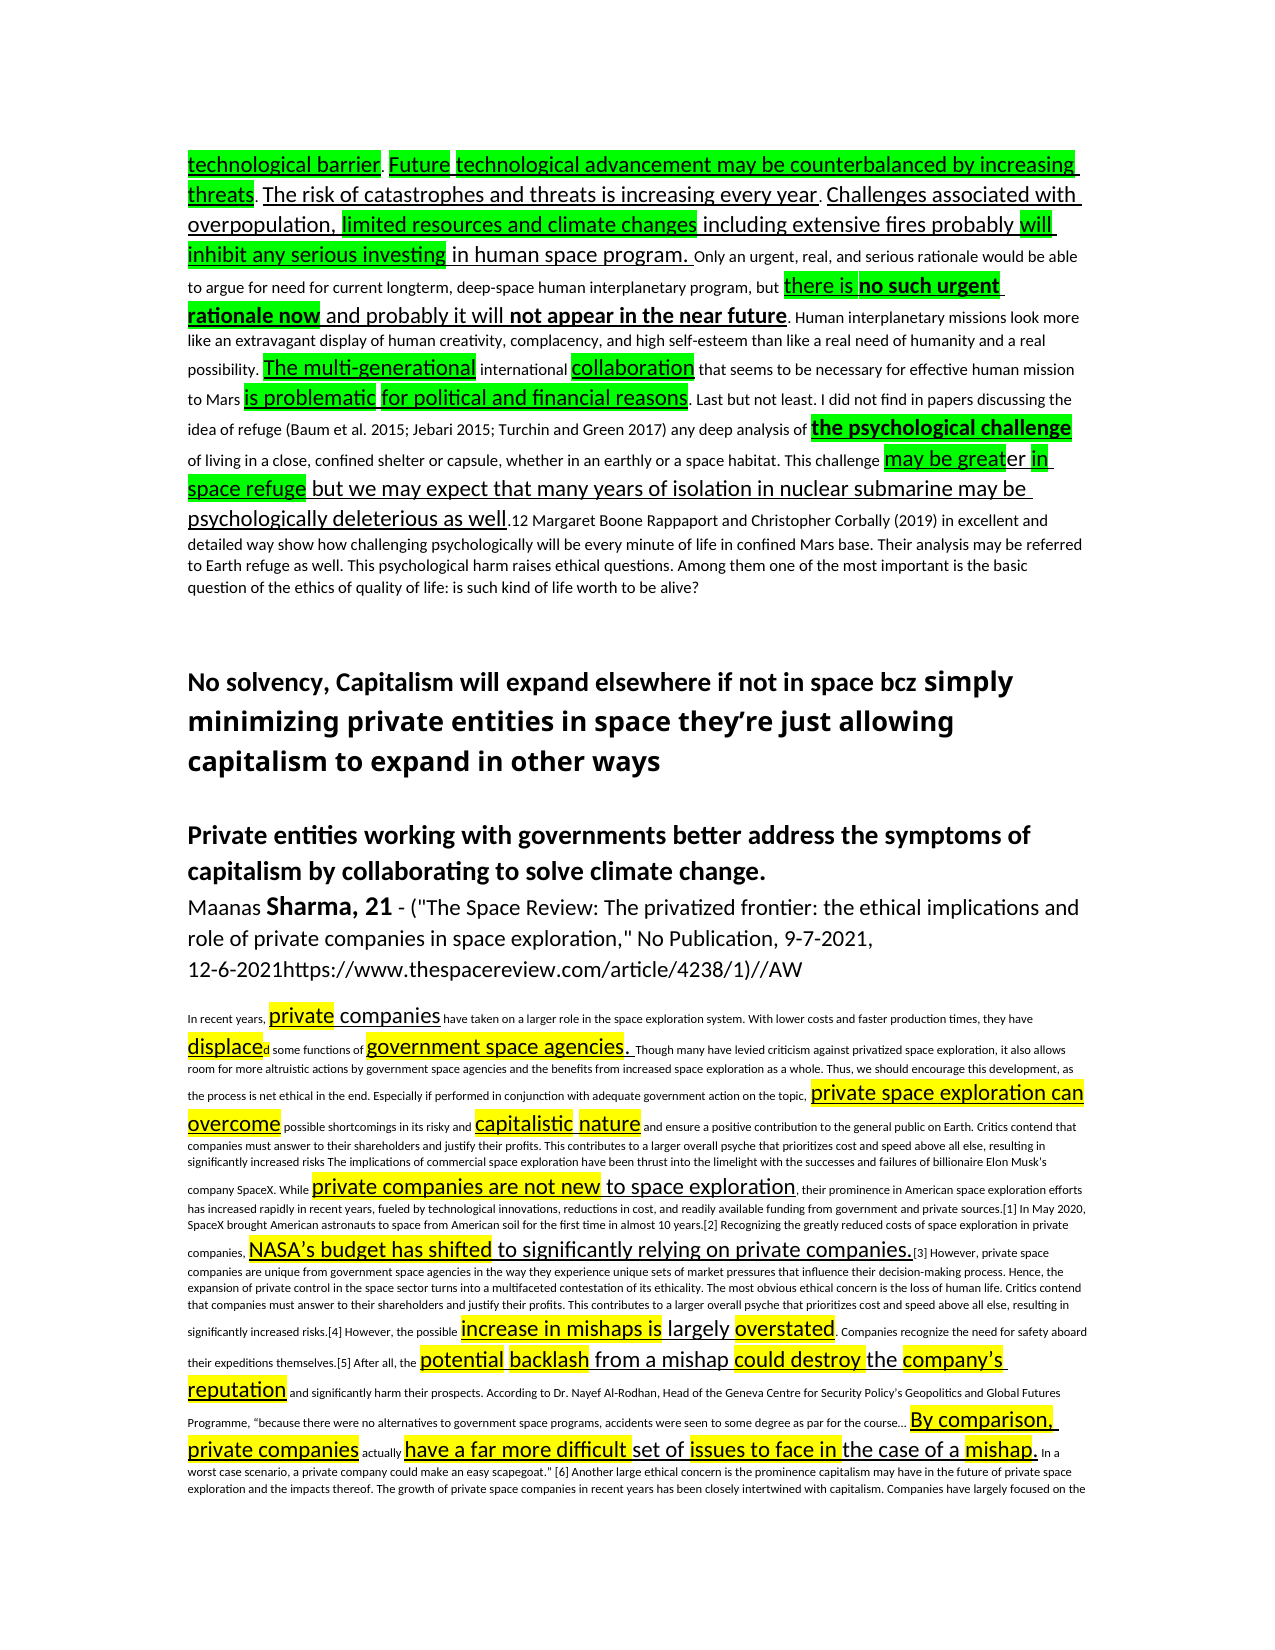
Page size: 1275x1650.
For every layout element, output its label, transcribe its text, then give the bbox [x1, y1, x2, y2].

text Maanas Sharma, 21 - ("The Space Review: The privatized frontier: the ethical implications and role of private companies in space exploration," No Publication, 9-7-2021, 12-6-2021https://www.thespacereview.com/article/4238/1)//AW [187, 889, 1087, 983]
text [187, 1002, 1087, 1496]
subtitle Private entities working with governments better address the symptoms of capitalism by collaborating to solve climate change. [187, 818, 1087, 887]
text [187, 150, 1087, 598]
subtitle No solvency, Capitalism will expand elsewhere if not in space bcz simply minimizing private entities in space they’re just allowing capitalism to expand in other ways [187, 663, 1087, 779]
